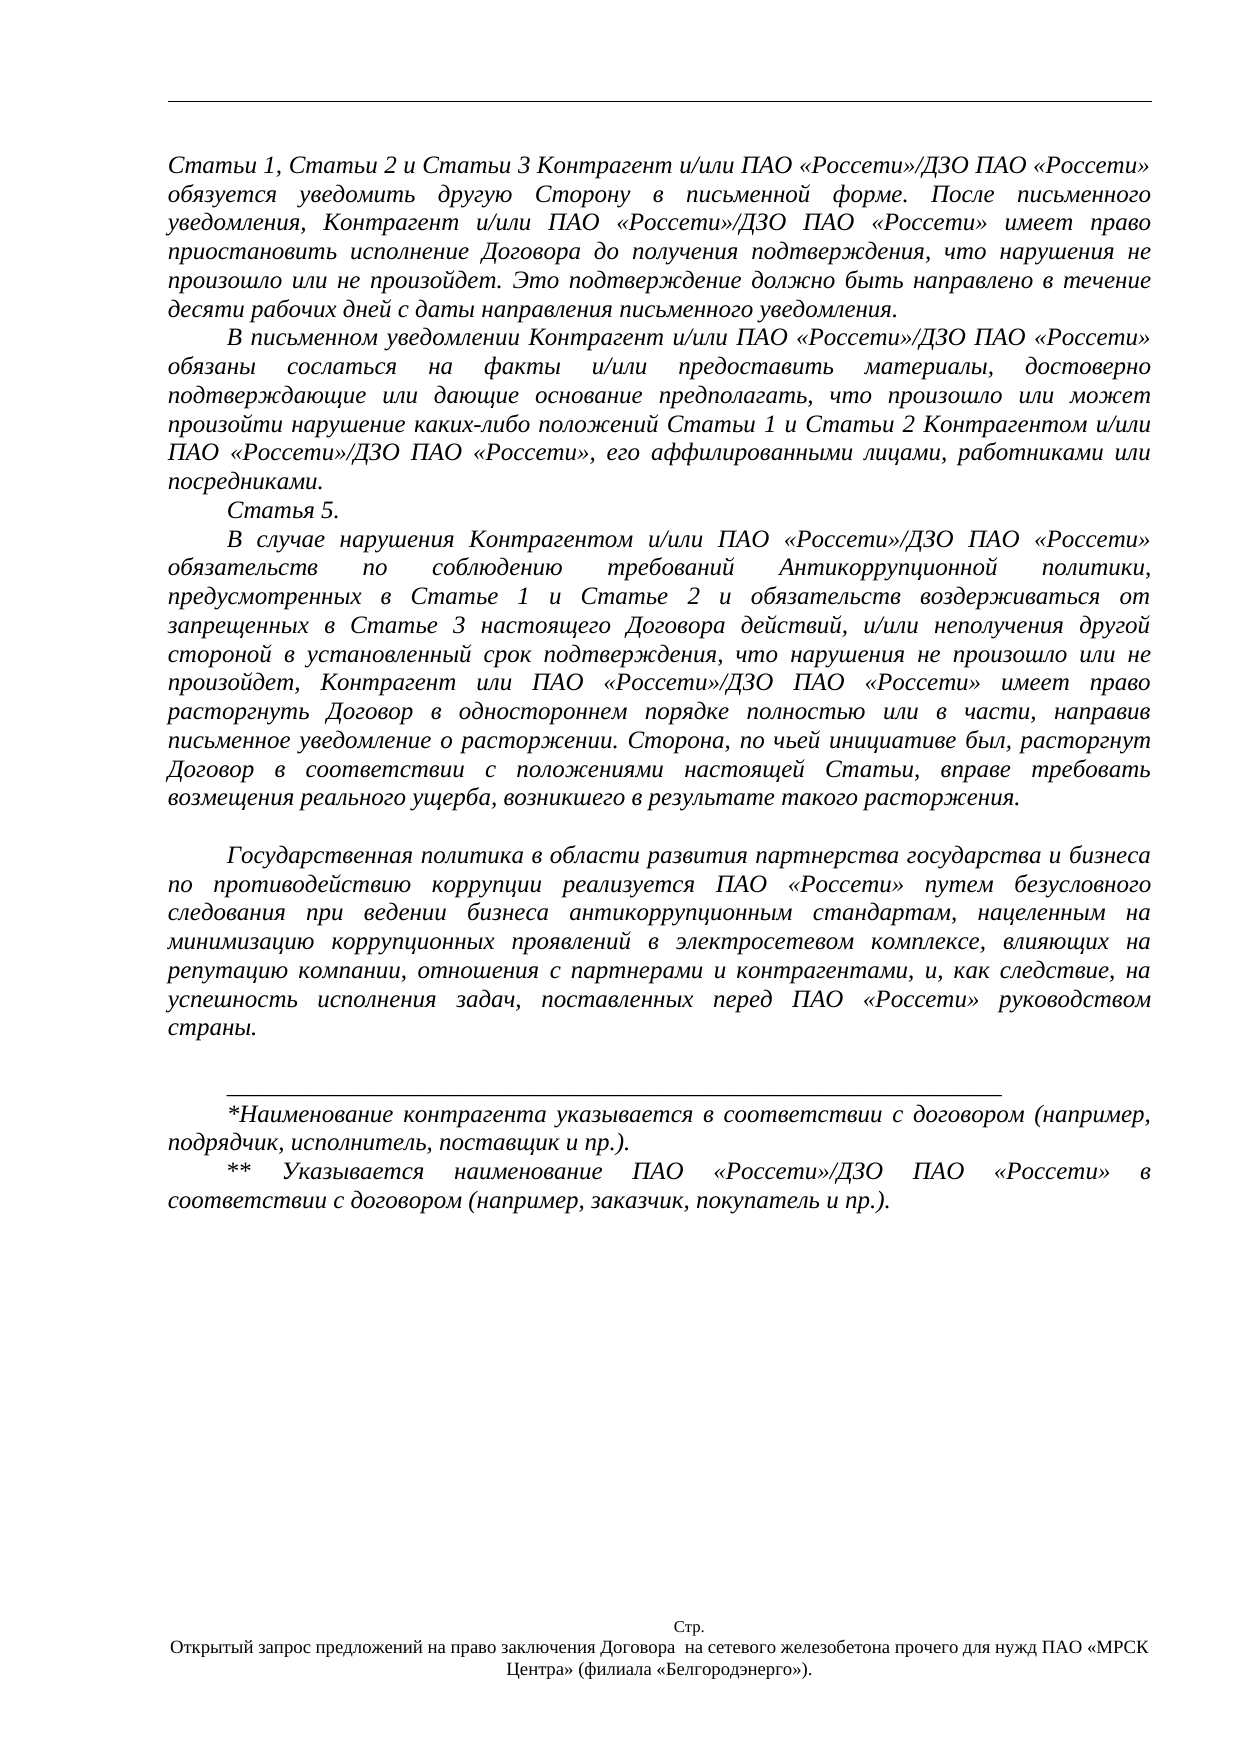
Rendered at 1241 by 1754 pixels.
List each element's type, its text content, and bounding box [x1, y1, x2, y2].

text ______________________________________________________________ [168, 1070, 1152, 1099]
text *Наименование контрагента указывается в соответствии с договором (например, подрядчик, исполнитель, поставщик и пр.). [168, 1099, 1152, 1156]
text Статья 5. [168, 495, 1152, 524]
text В случае нарушения Контрагентом и/или ПАО «Россети»/ДЗО ПАО «Россети» обязательств по соблюдению требований Антикоррупционной политики, предусмотренных в Статье 1 и Статье 2 и обязательств воздерживаться от запрещенных в Статье 3 настоящего Договора действий, и/или неполучения другой стороной в установленный срок подтверждения, что нарушения не произошло или не произойдет, Контрагент или ПАО «Россети»/ДЗО ПАО «Россети» имеет право расторгнуть Договор в одностороннем порядке полностью или в части, направив письменное уведомление о расторжении. Сторона, по чьей инициативе был, расторгнут Договор в соответствии с положениями настоящей Статьи, вправе требовать возмещения реального ущерба, возникшего в результате такого расторжения. [168, 524, 1152, 811]
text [168, 150, 1152, 322]
text ** Указывается наименование ПАО «Россети»/ДЗО ПАО «Россети» в соответствии с договором (например, заказчик, покупатель и пр.). [168, 1156, 1152, 1214]
text Государственная политика в области развития партнерства государства и бизнеса по противодействию коррупции реализуется ПАО «Россети» путем безусловного следования при ведении бизнеса антикоррупционным стандартам, нацеленным на минимизацию коррупционных проявлений в электросетевом комплексе, влияющих на репутацию компании, отношения с партнерами и контрагентами, и, как следствие, на успешность исполнения задач, поставленных перед ПАО «Россети» руководством страны. [168, 840, 1152, 1041]
text В письменном уведомлении Контрагент и/или ПАО «Россети»/ДЗО ПАО «Россети» обязаны сослаться на факты и/или предоставить материалы, достоверно подтверждающие или дающие основание предполагать, что произошло или может произойти нарушение каких-либо положений Статьи 1 и Статьи 2 Контрагентом и/или ПАО «Россети»/ДЗО ПАО «Россети», его аффилированными лицами, работниками или посредниками. [168, 322, 1152, 495]
